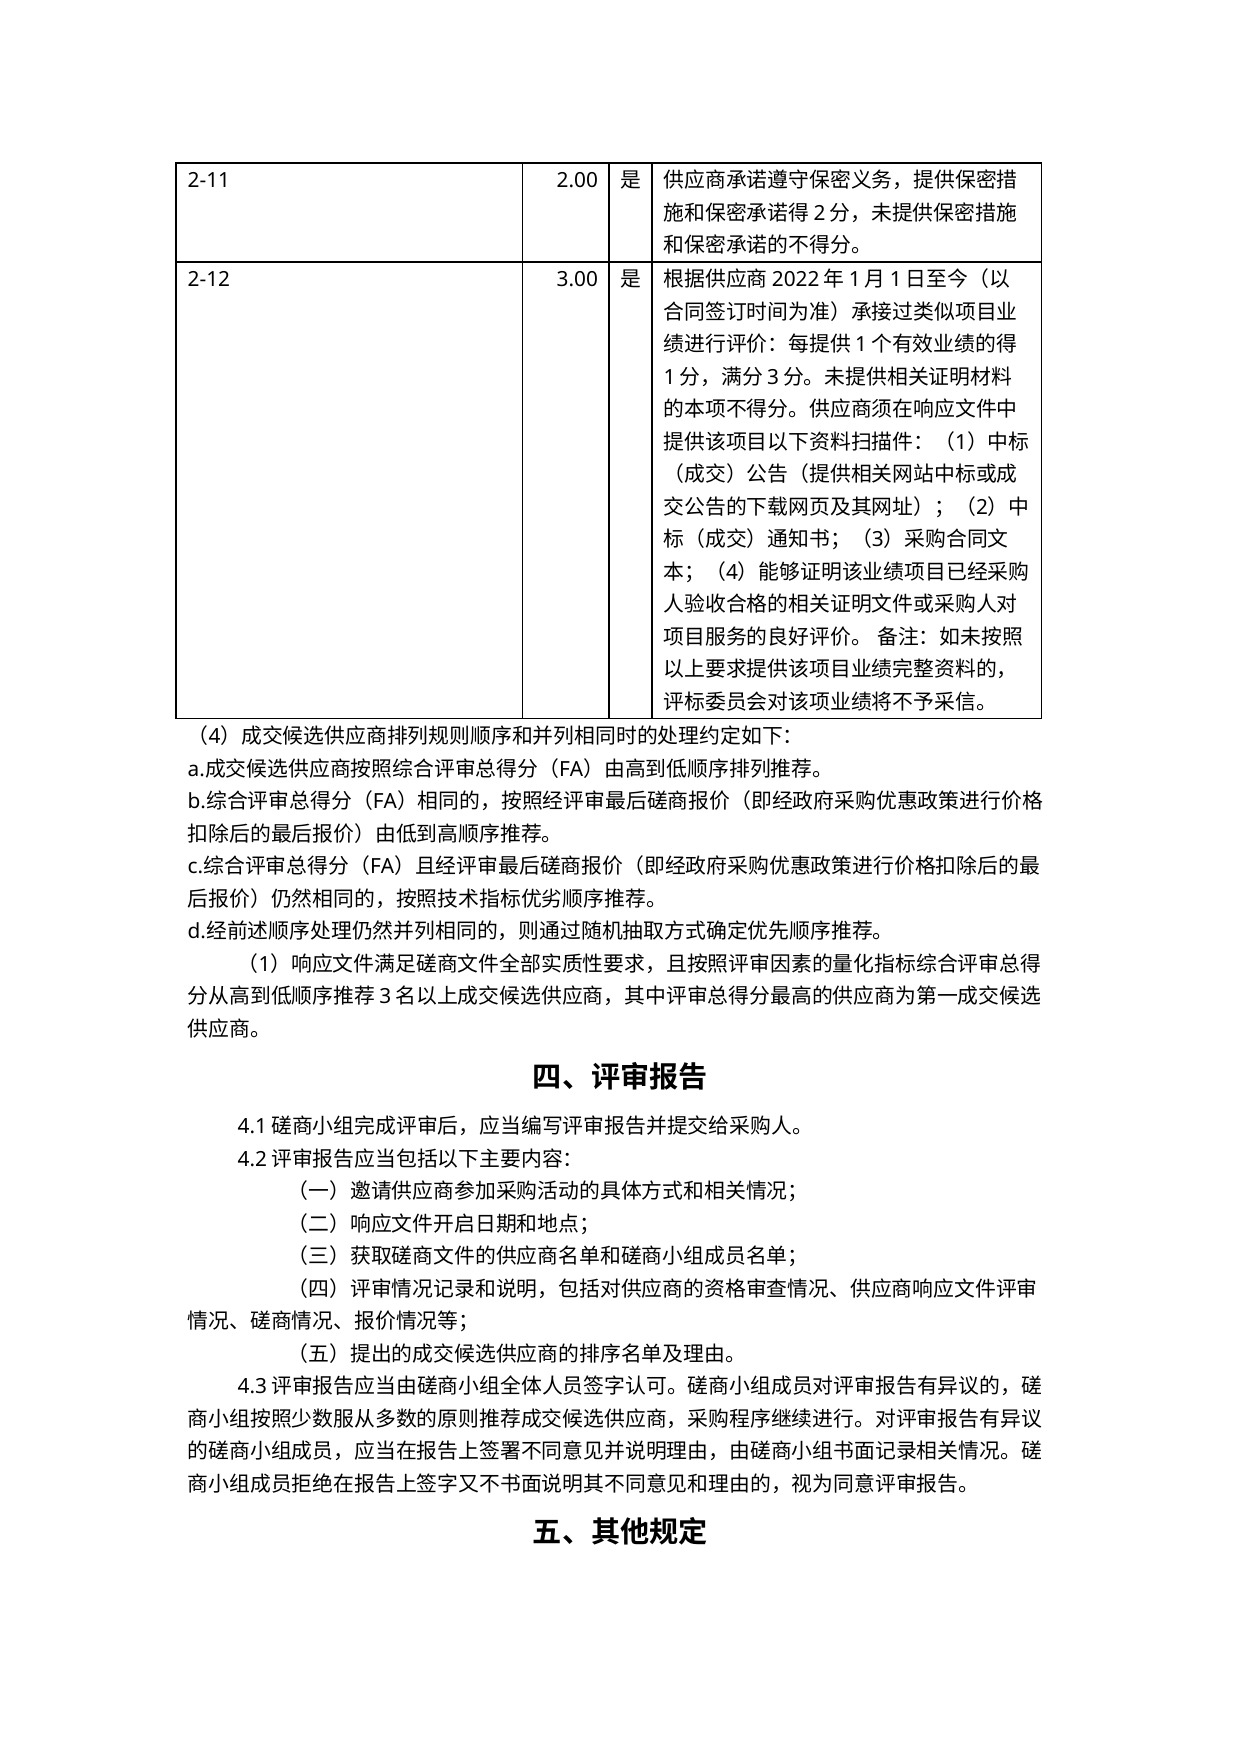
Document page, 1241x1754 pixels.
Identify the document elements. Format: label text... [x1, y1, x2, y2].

table_cell 2-12 [177, 263, 522, 718]
table_cell 2.00 [523, 164, 608, 261]
table_cell 供应商承诺遵守保密义务，提供保密措施和保密承诺得2分，未提供保密措施和保密承诺的不得分。 [653, 164, 1041, 261]
text （五）提出的成交候选供应商的排序名单及理由。 [187, 1337, 1053, 1369]
text 4.3评审报告应当由磋商小组全体人员签字认可。磋商小组成员对评审报告有异议的，磋商小组按照少数服从多数的原则推荐成交候选供应商，采购程序继续进行。对评审报告有异议的磋商小组成员，应当在报告上签署不同意见并说明理由，由磋商小组书面记录相关情况。磋商小组成员拒绝在报告上签字又不书面说明其不同意见和理由的，视为同意评审报告。 [187, 1369, 1053, 1499]
text （三）获取磋商文件的供应商名单和磋商小组成员名单； [187, 1239, 1053, 1272]
text （二）响应文件开启日期和地点； [187, 1207, 1053, 1239]
text 五、其他规定 [187, 1499, 1053, 1564]
text 4.2评审报告应当包括以下主要内容： [187, 1142, 1053, 1174]
text a.成交候选供应商按照综合评审总得分（FA）由高到低顺序排列推荐。 [187, 752, 1053, 784]
text b.综合评审总得分（FA）相同的，按照经评审最后磋商报价（即经政府采购优惠政策进行价格扣除后的最后报价）由低到高顺序推荐。 [187, 784, 1053, 849]
text （4）成交候选供应商排列规则顺序和并列相同时的处理约定如下： [187, 719, 1053, 752]
table_cell 2-11 [177, 164, 522, 261]
table_cell 根据供应商2022年1月1日至今（以合同签订时间为准）承接过类似项目业绩进行评价：每提供1个有效业绩的得1分，满分3分。未提供相关证明材料的本项不得分。供应商须在响应文件中提供该项目以下资料扫描件：（1）中标（成交）公告（提供相关网站中标或成交公告的下载网页及其网址）；（2）中标（成交）通知书；（3）采购合同文本；（4）能够证明该业绩项目已经采购人验收合格的相关证明文件或采购人对项目服务的良好评价。 备注：如未按照以上要求提供该项目业绩完整资料的，评标委员会对该项业绩将不予采信。 [653, 263, 1041, 718]
table_cell 3.00 [523, 263, 608, 718]
text c.综合评审总得分（FA）且经评审最后磋商报价（即经政府采购优惠政策进行价格扣除后的最后报价）仍然相同的，按照技术指标优劣顺序推荐。 [187, 849, 1053, 914]
text （一）邀请供应商参加采购活动的具体方式和相关情况； [187, 1174, 1053, 1207]
text 四、评审报告 [187, 1044, 1053, 1109]
text 4.1磋商小组完成评审后，应当编写评审报告并提交给采购人。 [187, 1109, 1053, 1142]
table_cell 是 [610, 263, 651, 718]
text （1）响应文件满足磋商文件全部实质性要求，且按照评审因素的量化指标综合评审总得分从高到低顺序推荐3名以上成交候选供应商，其中评审总得分最高的供应商为第一成交候选供应商。 [187, 947, 1053, 1044]
text （四）评审情况记录和说明，包括对供应商的资格审查情况、供应商响应文件评审情况、磋商情况、报价情况等； [187, 1272, 1053, 1337]
text d.经前述顺序处理仍然并列相同的，则通过随机抽取方式确定优先顺序推荐。 [187, 914, 1053, 947]
table_cell 是 [610, 164, 651, 261]
